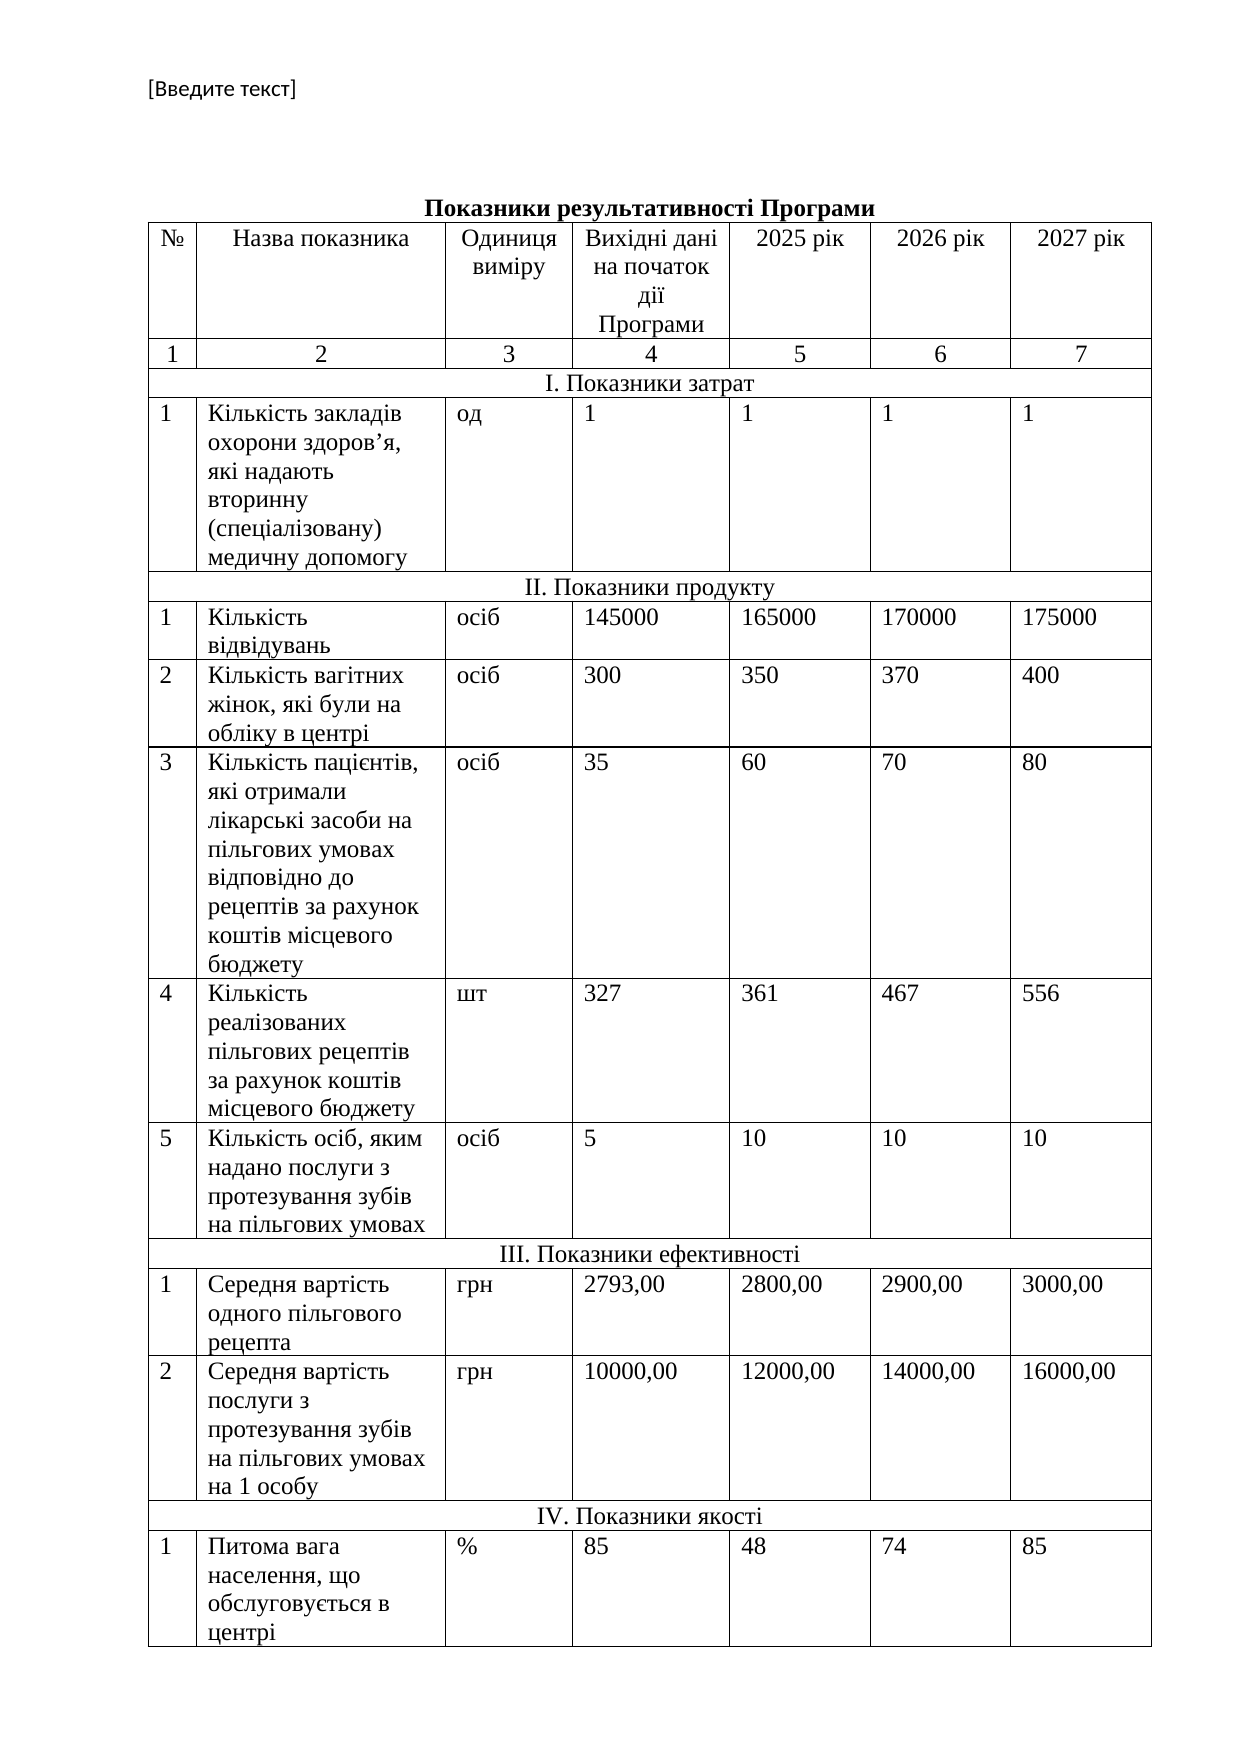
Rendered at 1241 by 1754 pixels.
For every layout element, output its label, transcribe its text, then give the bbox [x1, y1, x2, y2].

table_cell 165000 [730, 602, 870, 659]
table_cell 1 [573, 398, 729, 571]
table_cell 10000,00 [573, 1356, 729, 1500]
table_header 2027 рік [1011, 223, 1151, 338]
table_cell 1 [149, 602, 196, 659]
table_cell 2 [149, 1356, 196, 1500]
table_cell 10 [871, 1123, 1010, 1238]
table_cell 48 [730, 1531, 870, 1646]
table_cell 3 [446, 339, 572, 367]
table_cell 2 [197, 339, 445, 367]
table_cell 175000 [1011, 602, 1151, 659]
table_cell 70 [871, 748, 1010, 977]
table_header Назва показника [197, 223, 445, 338]
table_cell Кількість вагітних жінок, які були на обліку в центрі [197, 660, 445, 746]
table_cell 2800,00 [730, 1269, 870, 1355]
table_header 2026 рік [871, 223, 1010, 338]
table_cell Кількість відвідувань [197, 602, 445, 659]
table_cell 14000,00 [871, 1356, 1010, 1500]
table_cell 4 [149, 979, 196, 1122]
table_cell грн [446, 1269, 572, 1355]
table_cell ІІІ. Показники ефективності [149, 1239, 1151, 1268]
table_header № [149, 223, 196, 338]
table_cell 16000,00 [1011, 1356, 1151, 1500]
table_cell 1 [149, 339, 196, 367]
table_cell 400 [1011, 660, 1151, 746]
table_cell шт [446, 979, 572, 1122]
table_cell Середня вартість одного пільгового рецепта [197, 1269, 445, 1355]
table_cell 1 [730, 398, 870, 571]
table_cell 10 [1011, 1123, 1151, 1238]
table_cell 361 [730, 979, 870, 1122]
table_cell 6 [871, 339, 1010, 367]
table_cell 4 [573, 339, 729, 367]
table_cell 5 [730, 339, 870, 367]
table_cell осіб [446, 1123, 572, 1238]
table_cell 1 [871, 398, 1010, 571]
table_cell 556 [1011, 979, 1151, 1122]
table_cell 370 [871, 660, 1010, 746]
table_cell ІІ. Показники продукту [149, 572, 1151, 601]
table_cell Питома вага населення, що обслуговується в центрі [197, 1531, 445, 1646]
table_cell 2 [149, 660, 196, 746]
text Показники результативності Програми [148, 193, 1152, 222]
table_cell осіб [446, 660, 572, 746]
table_cell 5 [573, 1123, 729, 1238]
table_cell 60 [730, 748, 870, 977]
table_cell 327 [573, 979, 729, 1122]
table_cell 300 [573, 660, 729, 746]
table_header 2025 рік [730, 223, 870, 338]
table_cell Кількість реалізованих пільгових рецептів за рахунок коштів місцевого бюджету [197, 979, 445, 1122]
table_cell 1 [149, 1531, 196, 1646]
table_cell 350 [730, 660, 870, 746]
table_cell 12000,00 [730, 1356, 870, 1500]
table_cell осіб [446, 602, 572, 659]
table_header Одиниця виміру [446, 223, 572, 338]
table_cell 74 [871, 1531, 1010, 1646]
table_header Вихідні дані на початок дії Програми [573, 223, 729, 338]
table_cell 467 [871, 979, 1010, 1122]
table_cell % [446, 1531, 572, 1646]
table_cell од [446, 398, 572, 571]
table_cell І. Показники затрат [149, 369, 1151, 397]
table_cell Кількість закладів охорони здоров’я, які надають вторинну (спеціалізовану) медичну допомогу [197, 398, 445, 571]
table_cell IV. Показники якості [149, 1501, 1151, 1530]
table_cell Кількість осіб, яким надано послуги з протезування зубів на пільгових умовах [197, 1123, 445, 1238]
table_cell 170000 [871, 602, 1010, 659]
table_cell 1 [149, 1269, 196, 1355]
table_cell 1 [149, 398, 196, 571]
table_cell 3 [149, 748, 196, 977]
table_cell 2900,00 [871, 1269, 1010, 1355]
table_cell грн [446, 1356, 572, 1500]
table_cell 35 [573, 748, 729, 977]
table_cell Кількість пацієнтів, які отримали лікарські засоби на пільгових умовах відповідно до рецептів за рахунок коштів місцевого бюджету [197, 748, 445, 977]
table_cell 10 [730, 1123, 870, 1238]
table_cell 85 [1011, 1531, 1151, 1646]
table_cell 1 [1011, 398, 1151, 571]
table_cell 3000,00 [1011, 1269, 1151, 1355]
table_cell 80 [1011, 748, 1151, 977]
table_cell 2793,00 [573, 1269, 729, 1355]
table_cell Середня вартість послуги з протезування зубів на пільгових умовах на 1 особу [197, 1356, 445, 1500]
table_cell 145000 [573, 602, 729, 659]
table_cell осіб [446, 748, 572, 977]
table_cell 85 [573, 1531, 729, 1646]
table_cell 5 [149, 1123, 196, 1238]
table_cell 7 [1011, 339, 1151, 367]
